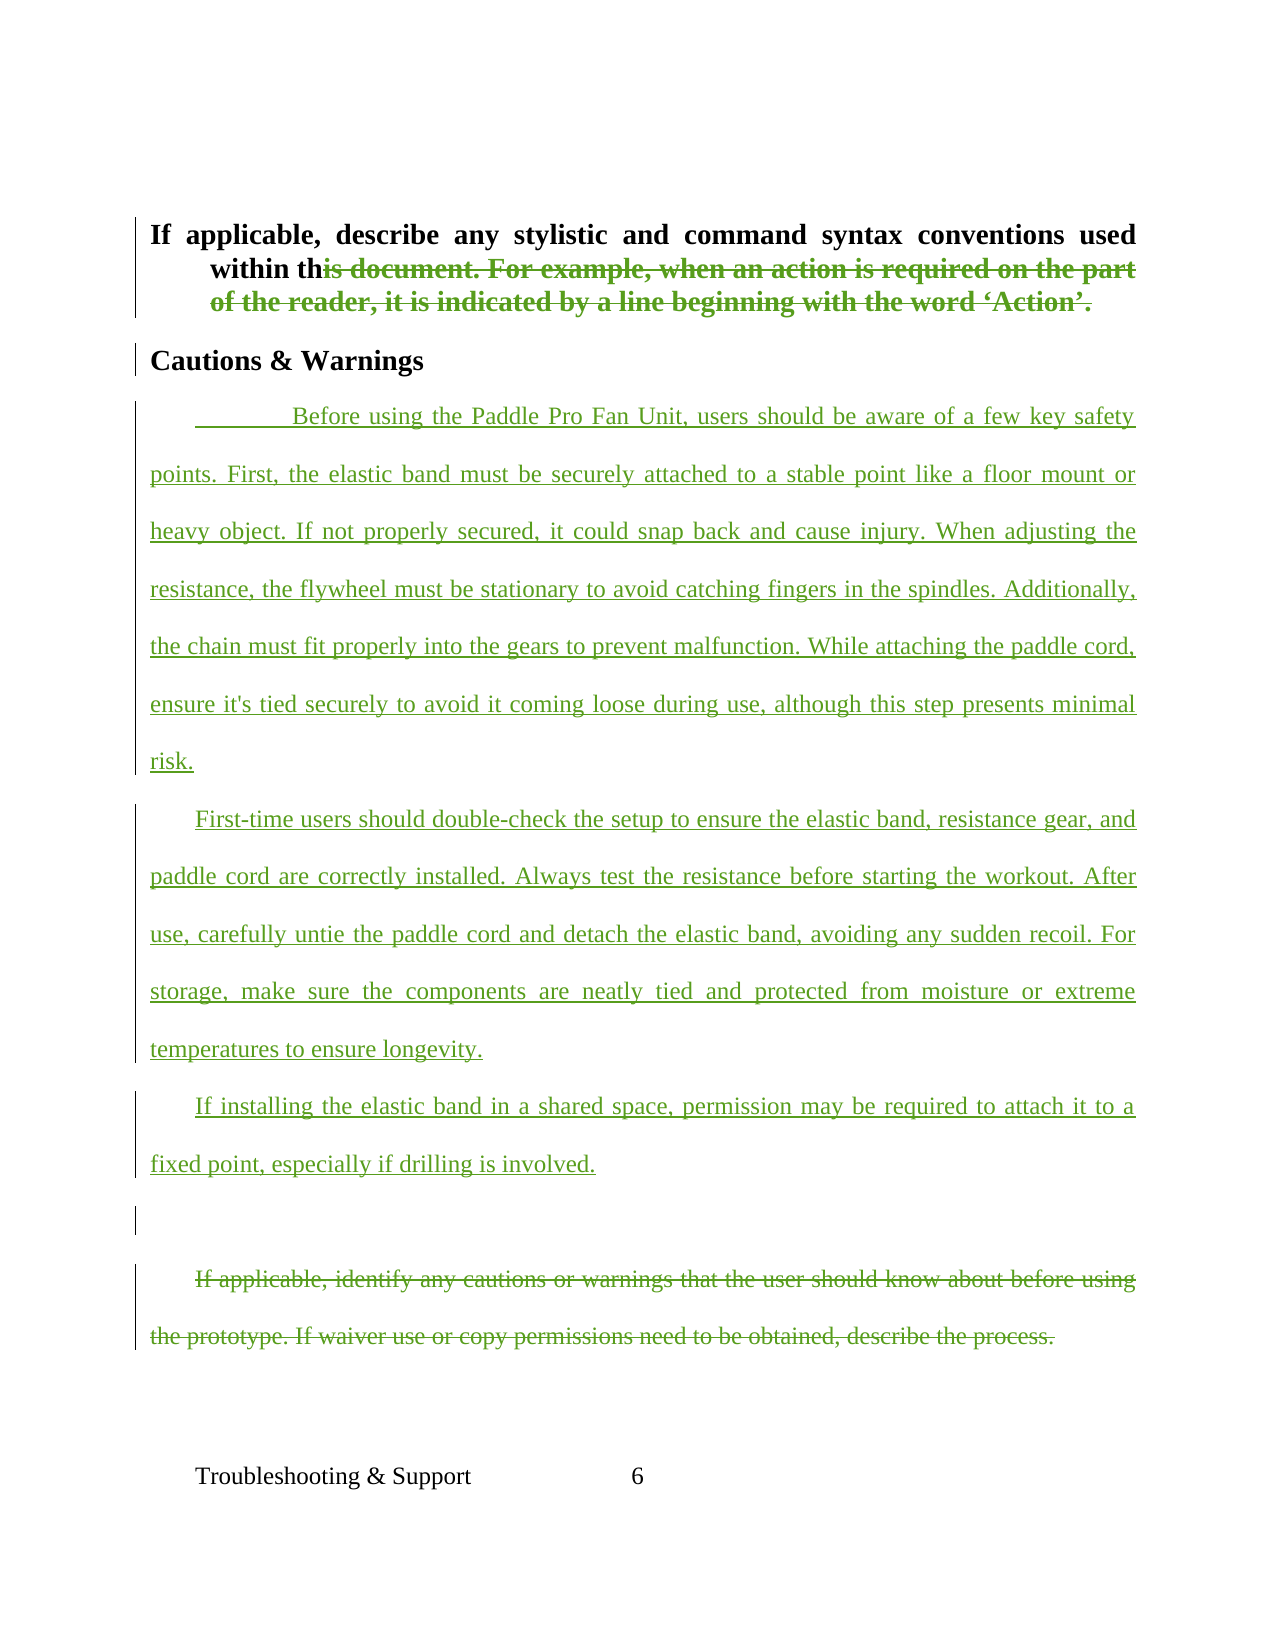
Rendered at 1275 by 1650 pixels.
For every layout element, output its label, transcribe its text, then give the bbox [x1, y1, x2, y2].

subtitle Cautions & Warnings [150, 343, 1137, 376]
